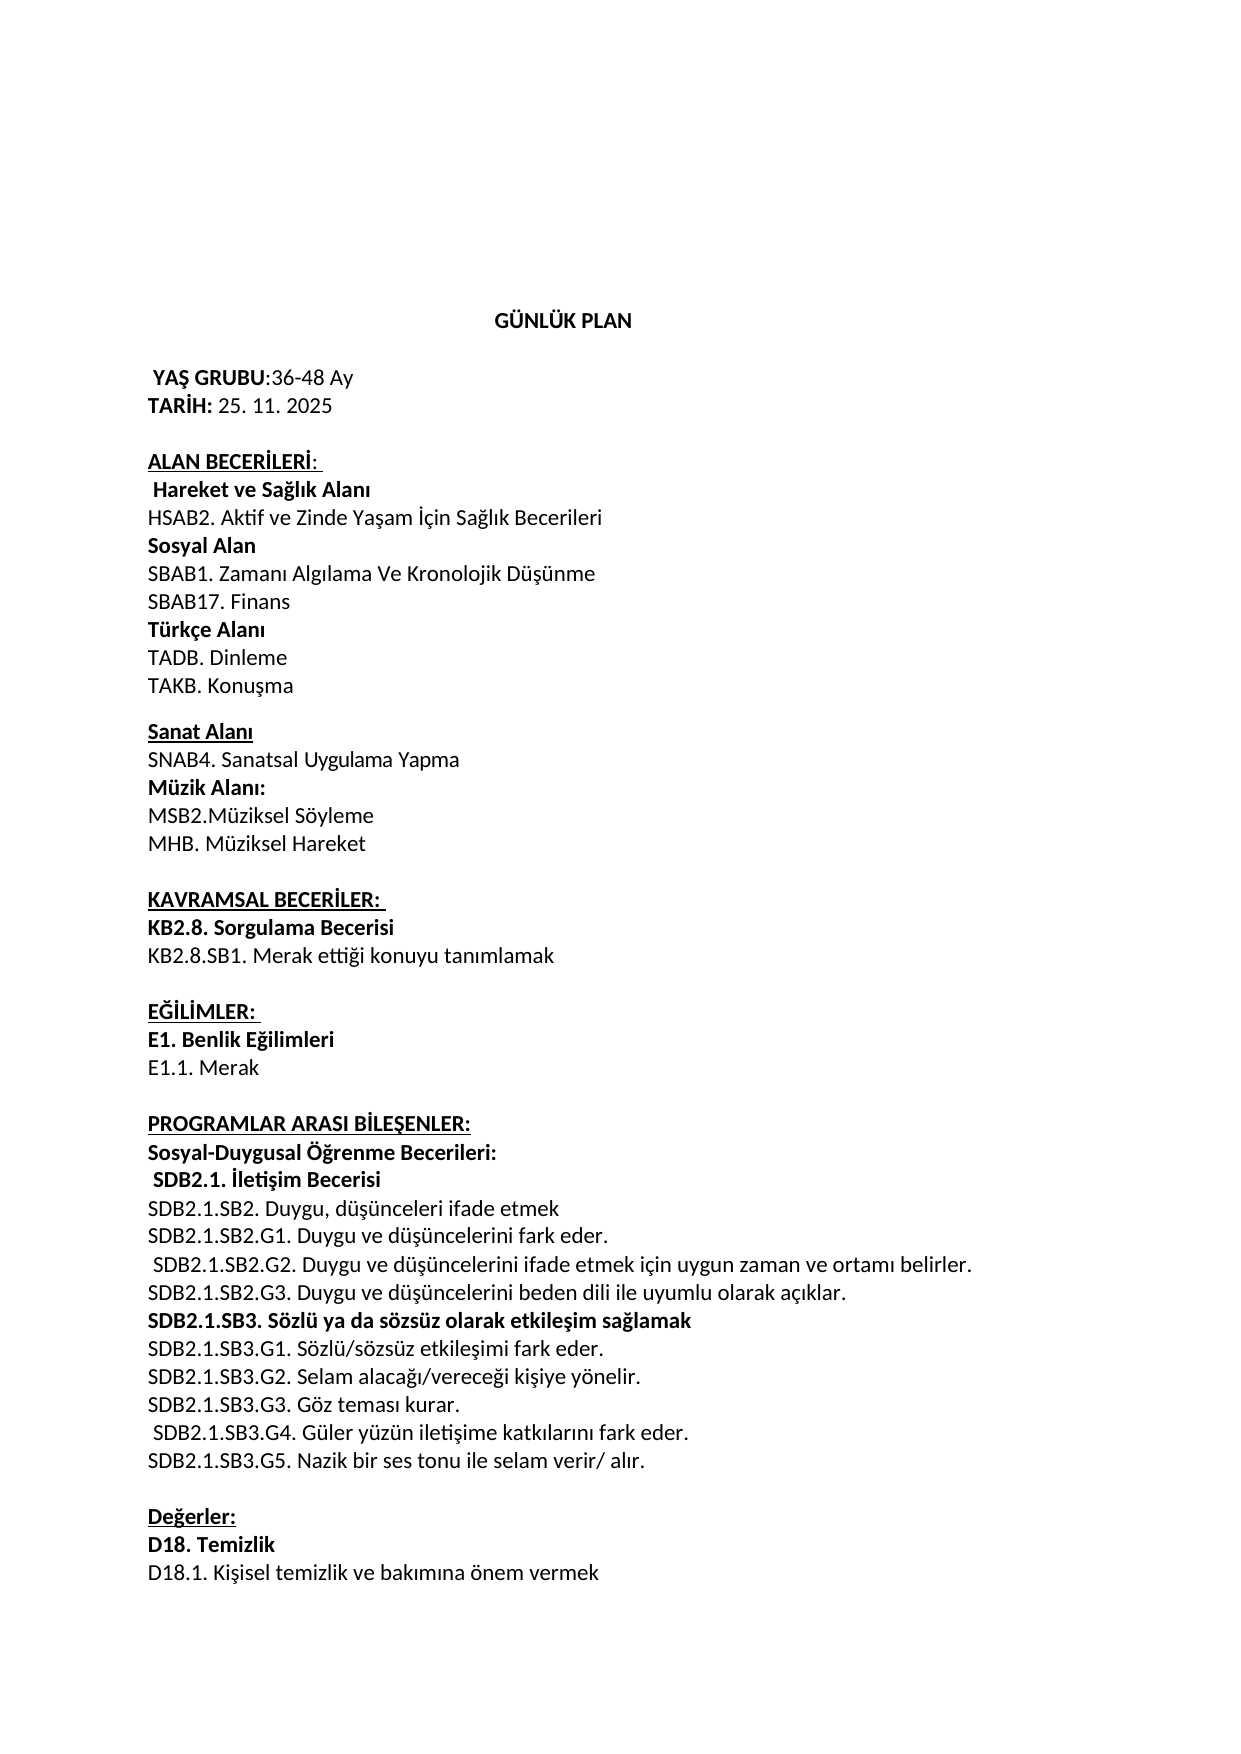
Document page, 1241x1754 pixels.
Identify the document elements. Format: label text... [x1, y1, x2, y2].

text SDB2.1.SB2.G2. Duygu ve düşüncelerini ifade etmek için uygun zaman ve ortamı belirler. SDB2.1.SB2.G3. Duygu ve düşüncelerini beden dili ile uyumlu olarak açıklar. [148, 1250, 1093, 1306]
text D18.1. Kişisel temizlik ve bakımına önem vermek [148, 1558, 1093, 1586]
text Sanat Alanı [148, 717, 1093, 745]
text E1.1. Merak [148, 1053, 1093, 1082]
text TADB. Dinleme [148, 643, 1093, 671]
text D18. Temizlik [148, 1530, 1093, 1558]
text MHB. Müziksel Hareket [148, 829, 1093, 857]
text GÜNLÜK PLAN [148, 307, 1093, 335]
text HSAB2. Aktif ve Zinde Yaşam İçin Sağlık Becerileri [148, 503, 1093, 531]
text Müzik Alanı: [148, 773, 1093, 801]
text MSB2.Müziksel Söyleme [148, 801, 1093, 829]
text YAŞ GRUBU:36-48 Ay [148, 363, 1093, 391]
text SDB2.1.SB3.G5. Nazik bir ses tonu ile selam verir/ alır. [148, 1446, 1093, 1474]
text Değerler: [148, 1502, 1093, 1530]
text SDB2.1.SB3.G1. Sözlü/sözsüz etkileşimi fark eder. [148, 1334, 1093, 1362]
text PROGRAMLAR ARASI BİLEŞENLER: [148, 1109, 1093, 1138]
text Türkçe Alanı [148, 615, 1093, 643]
text KAVRAMSAL BECERİLER: [148, 885, 1093, 913]
text EĞİLİMLER: [148, 997, 1093, 1026]
text SDB2.1.SB3.G3. Göz teması kurar. [148, 1390, 1093, 1418]
text SDB2.1.SB2.G1. Duygu ve düşüncelerini fark eder. [148, 1222, 1093, 1250]
text SBAB1. Zamanı Algılama Ve Kronolojik Düşünme [148, 559, 1093, 587]
text SDB2.1.SB3.G2. Selam alacağı/vereceği kişiye yönelir. [148, 1362, 1093, 1390]
text SNAB4. Sanatsal Uygulama Yapma [148, 745, 1093, 773]
text KB2.8. Sorgulama Becerisi [148, 913, 1093, 941]
text SDB2.1.SB3.G4. Güler yüzün iletişime katkılarını fark eder. [148, 1418, 1093, 1446]
text SDB2.1. İletişim Becerisi [148, 1166, 1093, 1194]
text ALAN BECERİLERİ: [148, 447, 1093, 475]
text KB2.8.SB1. Merak ettiği konuyu tanımlamak [148, 941, 1093, 969]
text SBAB17. Finans [148, 587, 1093, 615]
text Sosyal-Duygusal Öğrenme Becerileri: [148, 1138, 1093, 1166]
text Sosyal Alan [148, 531, 1093, 559]
text E1. Benlik Eğilimleri [148, 1026, 1093, 1053]
text Hareket ve Sağlık Alanı [148, 475, 1093, 503]
text TAKB. Konuşma [148, 671, 1093, 699]
text SDB2.1.SB2. Duygu, düşünceleri ifade etmek [148, 1194, 1093, 1222]
text SDB2.1.SB3. Sözlü ya da sözsüz olarak etkileşim sağlamak [148, 1306, 1093, 1334]
text TARİH: 25. 11. 2025 [148, 391, 1093, 419]
